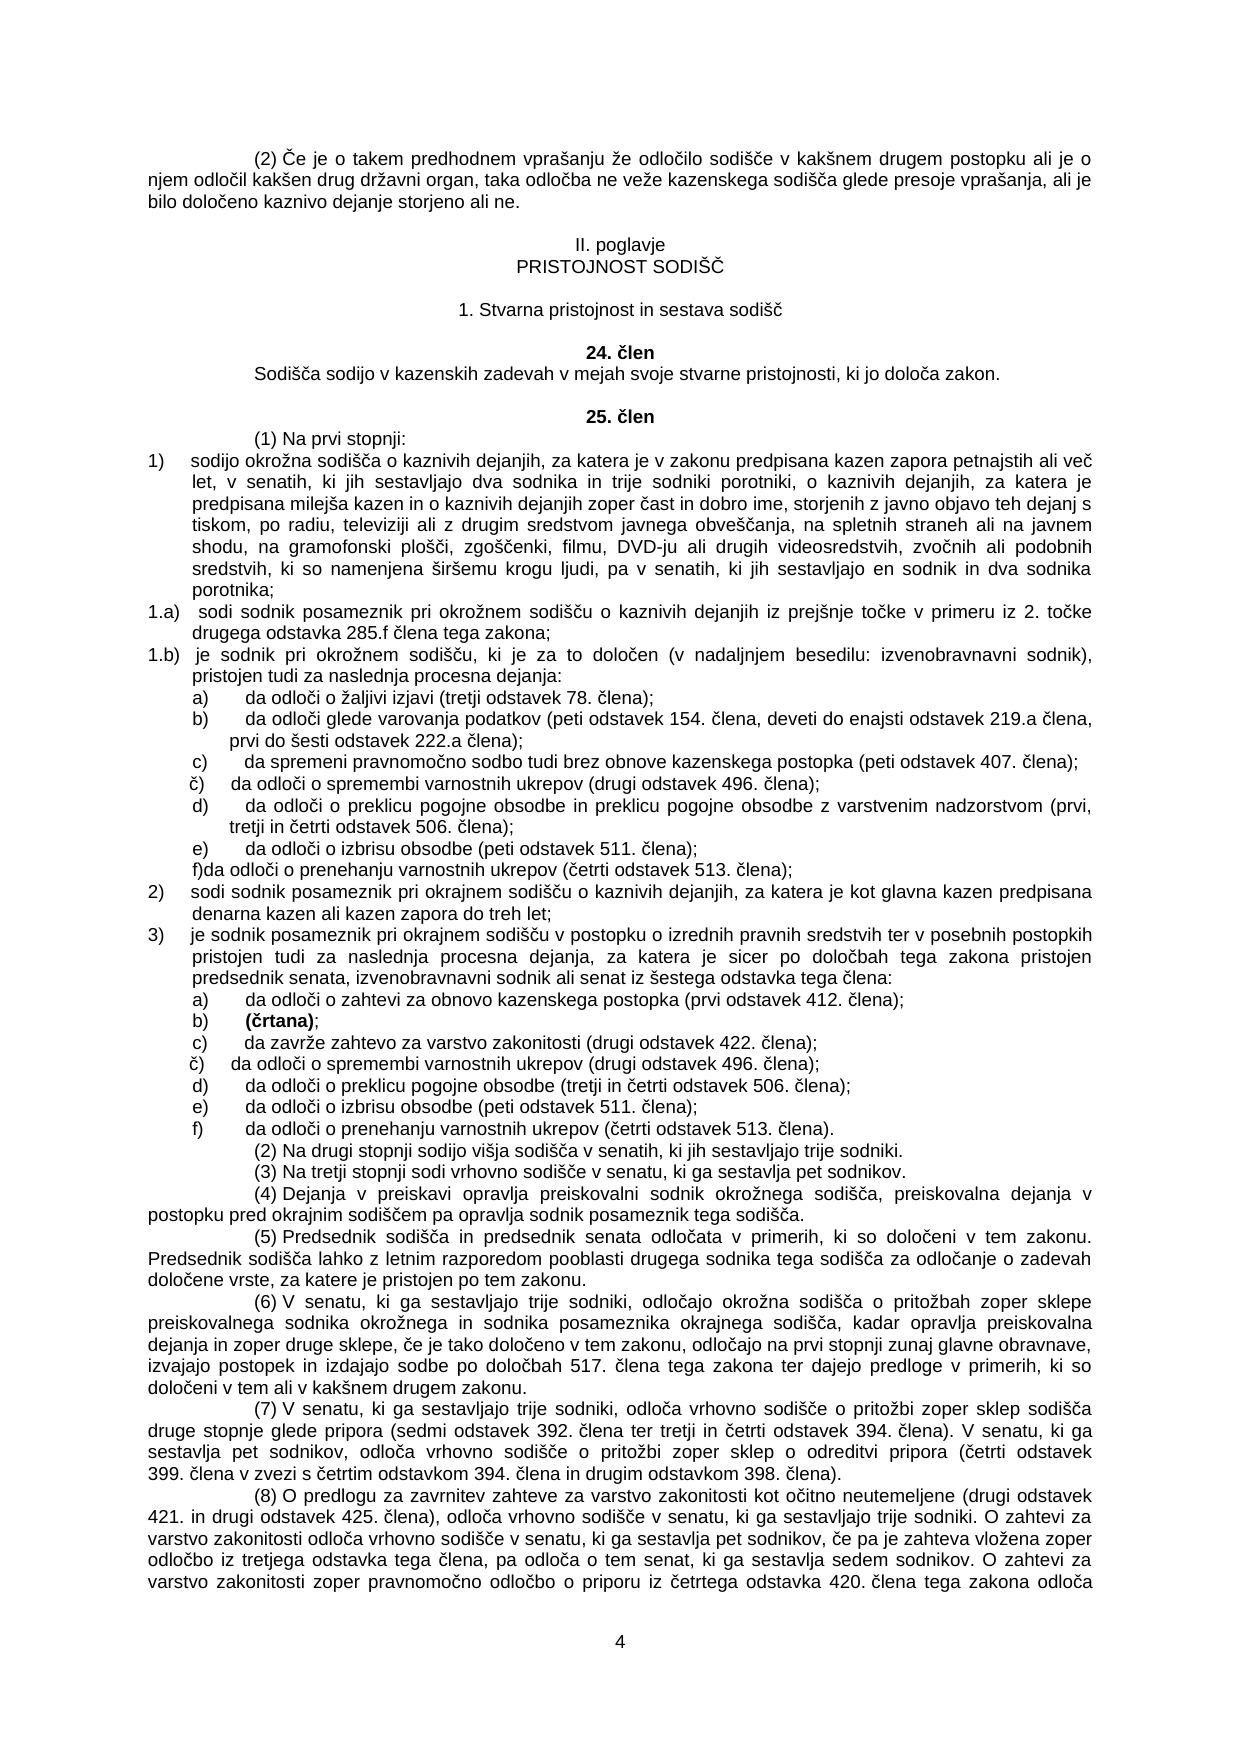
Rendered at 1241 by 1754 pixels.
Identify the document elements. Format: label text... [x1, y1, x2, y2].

text f)da odloči o prenehanju varnostnih ukrepov (četrti odstavek 513. člena); [192, 859, 1093, 881]
text c) da zavrže zahtevo za varstvo zakonitosti (drugi odstavek 422. člena); [192, 1032, 1093, 1053]
text 1. Stvarna pristojnost in sestava sodišč [148, 298, 1093, 320]
text č) da odloči o spremembi varnostnih ukrepov (drugi odstavek 496. člena); [189, 773, 1093, 794]
text d) da odloči o preklicu pogojne obsodbe (tretji in četrti odstavek 506. člena); [192, 1075, 1093, 1096]
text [148, 1484, 1093, 1592]
text (6) V senatu, ki ga sestavljajo trije sodniki, odločajo okrožna sodišča o pritožbah zoper sklepe preiskovalnega sodnika okrožnega in sodnika posameznika okrajnega sodišča, kadar opravlja preiskovalna dejanja in zoper druge sklepe, če je tako določeno v tem zakonu, odločajo na prvi stopnji zunaj glavne obravnave, izvajajo postopek in izdajajo sodbe po določbah 517. člena tega zakona ter dajejo predloge v primerih, ki so določeni v tem ali v kakšnem drugem zakonu. [148, 1290, 1093, 1398]
text 3) je sodnik posameznik pri okrajnem sodišču v postopku o izrednih pravnih sredstvih ter v posebnih postopkih pristojen tudi za naslednja procesna dejanja, za katera je sicer po določbah tega zakona pristojen predsednik senata, izvenobravnavni sodnik ali senat iz šestega odstavka tega člena: [148, 924, 1093, 988]
text f) da odloči o prenehanju varnostnih ukrepov (četrti odstavek 513. člena). [192, 1118, 1093, 1139]
text č) da odloči o spremembi varnostnih ukrepov (drugi odstavek 496. člena); [189, 1053, 1093, 1075]
text a) da odloči o zahtevi za obnovo kazenskega postopka (prvi odstavek 412. člena); [192, 988, 1093, 1010]
text 2) sodi sodnik posameznik pri okrajnem sodišču o kaznivih dejanjih, za katera je kot glavna kazen predpisana denarna kazen ali kazen zapora do treh let; [148, 881, 1093, 924]
text (2) Na drugi stopnji sodijo višja sodišča v senatih, ki jih sestavljajo trije sodniki. [148, 1139, 1093, 1161]
text (5) Predsednik sodišča in predsednik senata odločata v primerih, ki so določeni v tem zakonu. Predsednik sodišča lahko z letnim razporedom pooblasti drugega sodnika tega sodišča za odločanje o zadevah določene vrste, za katere je pristojen po tem zakonu. [148, 1226, 1093, 1290]
text (7) V senatu, ki ga sestavljajo trije sodniki, odloča vrhovno sodišče o pritožbi zoper sklep sodišča druge stopnje glede pripora (sedmi odstavek 392. člena ter tretji in četrti odstavek 394. člena). V senatu, ki ga sestavlja pet sodnikov, odloča vrhovno sodišče o pritožbi zoper sklep o odreditvi pripora (četrti odstavek 399. člena v zvezi s četrtim odstavkom 394. člena in drugim odstavkom 398. člena). [148, 1398, 1093, 1484]
text c) da spremeni pravnomočno sodbo tudi brez obnove kazenskega postopka (peti odstavek 407. člena); [192, 751, 1093, 773]
text b) da odloči glede varovanja podatkov (peti odstavek 154. člena, deveti do enajsti odstavek 219.a člena, prvi do šesti odstavek 222.a člena); [192, 708, 1093, 751]
text 1.a) sodi sodnik posameznik pri okrožnem sodišču o kaznivih dejanjih iz prejšnje točke v primeru iz 2. točke drugega odstavka 285.f člena tega zakona; [148, 600, 1093, 643]
text 24. člen [148, 342, 1093, 363]
text 1) sodijo okrožna sodišča o kaznivih dejanjih, za katera je v zakonu predpisana kazen zapora petnajstih ali več let, v senatih, ki jih sestavljajo dva sodnika in trije sodniki porotniki, o kaznivih dejanjih, za katera je predpisana milejša kazen in o kaznivih dejanjih zoper čast in dobro ime, storjenih z javno objavo teh dejanj s tiskom, po radiu, televiziji ali z drugim sredstvom javnega obveščanja, na spletnih straneh ali na javnem shodu, na gramofonski plošči, zgoščenki, filmu, DVD-ju ali drugih videosredstvih, zvočnih ali podobnih sredstvih, ki so namenjena širšemu krogu ljudi, pa v senatih, ki jih sestavljajo en sodnik in dva sodnika porotnika; [148, 449, 1093, 600]
text e) da odloči o izbrisu obsodbe (peti odstavek 511. člena); [192, 1096, 1093, 1118]
text (3) Na tretji stopnji sodi vrhovno sodišče v senatu, ki ga sestavlja pet sodnikov. [148, 1161, 1093, 1183]
text (4) Dejanja v preiskavi opravlja preiskovalni sodnik okrožnega sodišča, preiskovalna dejanja v postopku pred okrajnim sodiščem pa opravlja sodnik posameznik tega sodišča. [148, 1183, 1093, 1226]
text 25. člen [148, 406, 1093, 428]
text b) (črtana); [192, 1010, 1093, 1032]
text a) da odloči o žaljivi izjavi (tretji odstavek 78. člena); [192, 687, 1093, 708]
text 1.b) je sodnik pri okrožnem sodišču, ki je za to določen (v nadaljnjem besedilu: izvenobravnavni sodnik), pristojen tudi za naslednja procesna dejanja: [148, 643, 1093, 687]
text e) da odloči o izbrisu obsodbe (peti odstavek 511. člena); [192, 838, 1093, 859]
text (1) Na prvi stopnji: [148, 428, 1093, 449]
text II. poglavje PRISTOJNOST SODIŠČ [148, 234, 1093, 277]
text d) da odloči o preklicu pogojne obsodbe in preklicu pogojne obsodbe z varstvenim nadzorstvom (prvi, tretji in četrti odstavek 506. člena); [192, 794, 1093, 838]
text Sodišča sodijo v kazenskih zadevah v mejah svoje stvarne pristojnosti, ki jo določa zakon. [148, 363, 1093, 385]
text (2) Če je o takem predhodnem vprašanju že odločilo sodišče v kakšnem drugem postopku ali je o njem odločil kakšen drug državni organ, taka odločba ne veže kazenskega sodišča glede presoje vprašanja, ali je bilo določeno kaznivo dejanje storjeno ali ne. [148, 148, 1093, 212]
